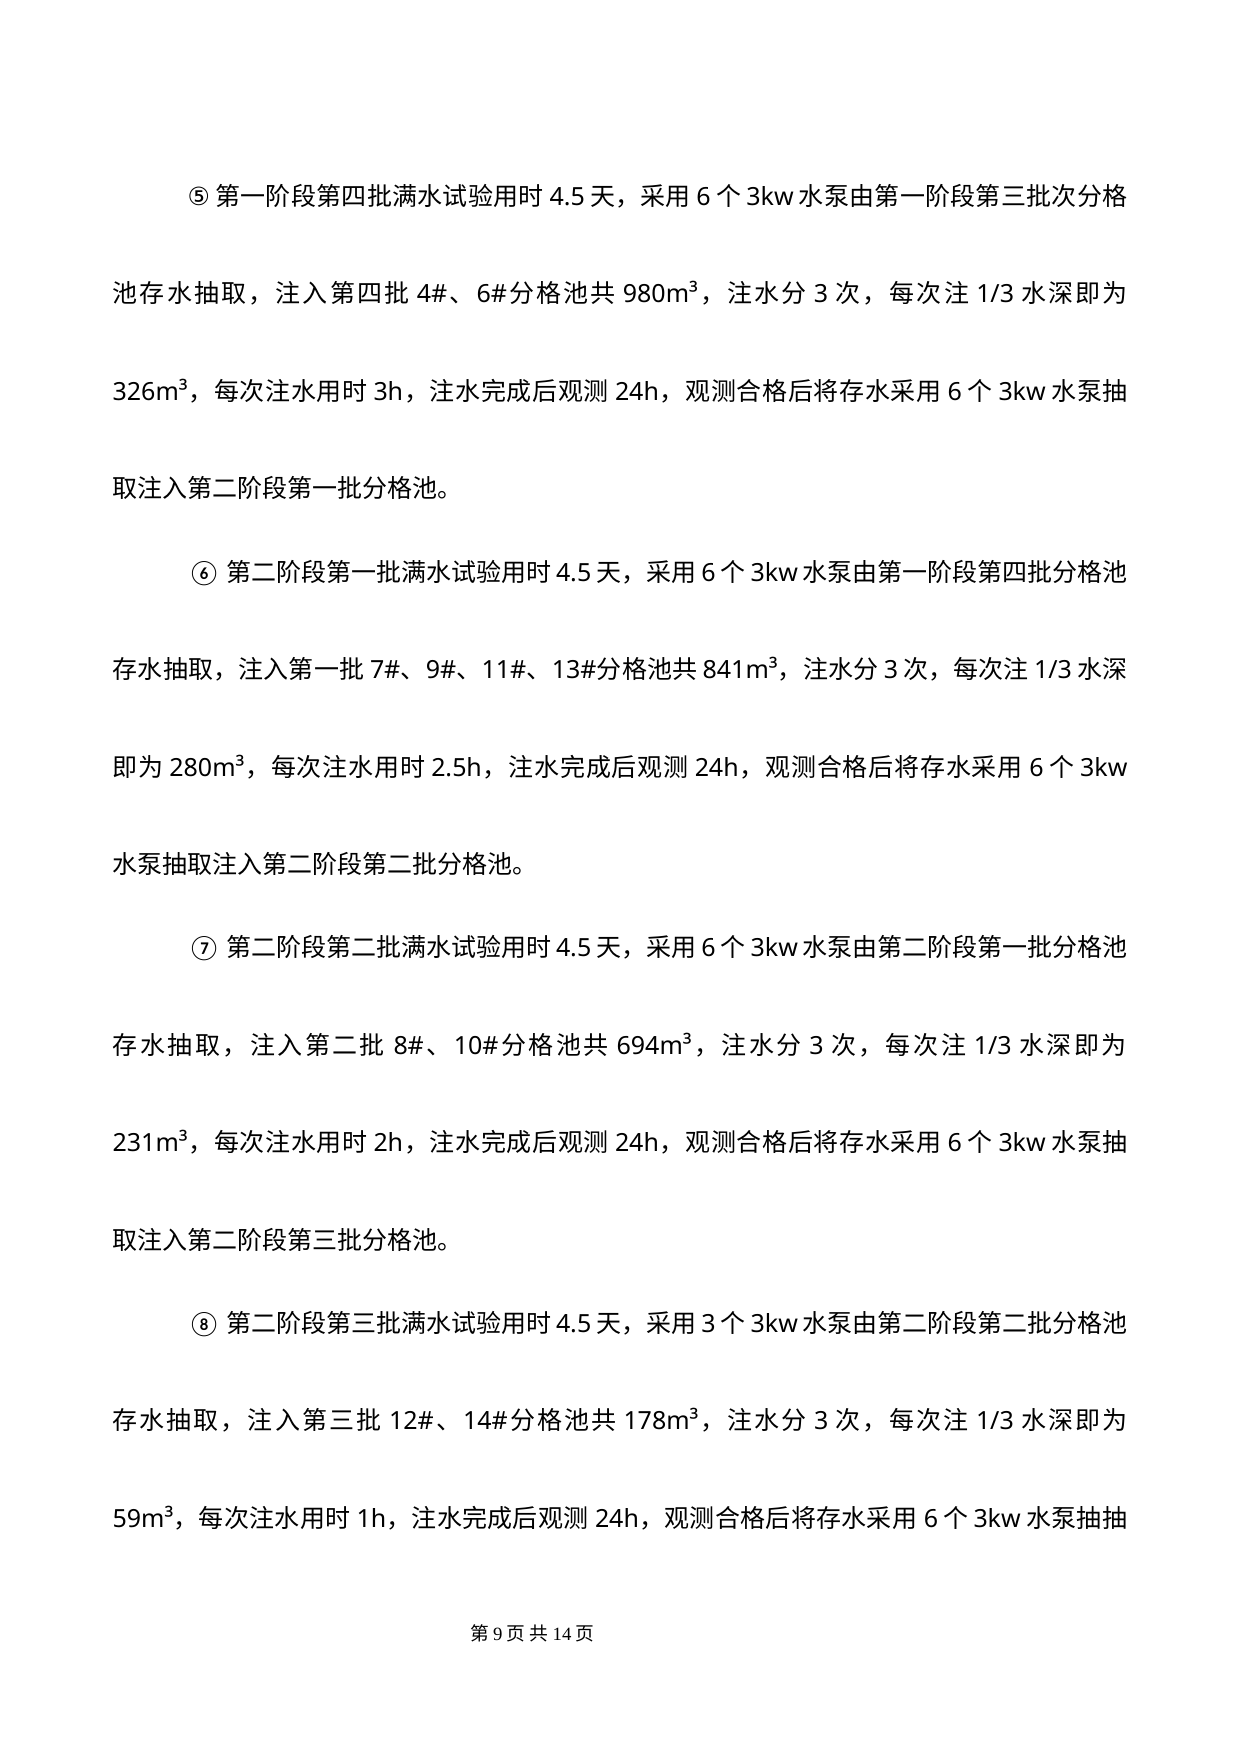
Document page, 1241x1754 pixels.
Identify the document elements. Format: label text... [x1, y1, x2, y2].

list ⑥第二阶段第一批满水试验用时4.5天，采用6个3kw水泵由第一阶段第四批分格池存水抽取，注入第一批7#、9#、11#、13#分格池共841m³，注水分3次，每次注1/3水深即为280m³，每次注水用时2.5h，注水完成后观测24h，观测合格后将存水采用6个3kw水泵抽取注入第二阶段第二批分格池。 [112, 538, 1128, 895]
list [112, 1289, 1128, 1549]
list ⑦第二阶段第二批满水试验用时4.5天，采用6个3kw水泵由第二阶段第一批分格池存水抽取，注入第二批8#、10#分格池共694m³，注水分3次，每次注1/3水深即为231m³，每次注水用时2h，注水完成后观测24h，观测合格后将存水采用6个3kw水泵抽取注入第二阶段第三批分格池。 [112, 913, 1128, 1271]
list ⑤第一阶段第四批满水试验用时4.5天，采用6个3kw水泵由第一阶段第三批次分格池存水抽取，注入第四批4#、6#分格池共980m³，注水分3次，每次注1/3水深即为326m³，每次注水用时3h，注水完成后观测24h，观测合格后将存水采用6个3kw水泵抽取注入第二阶段第一批分格池。 [112, 162, 1128, 519]
